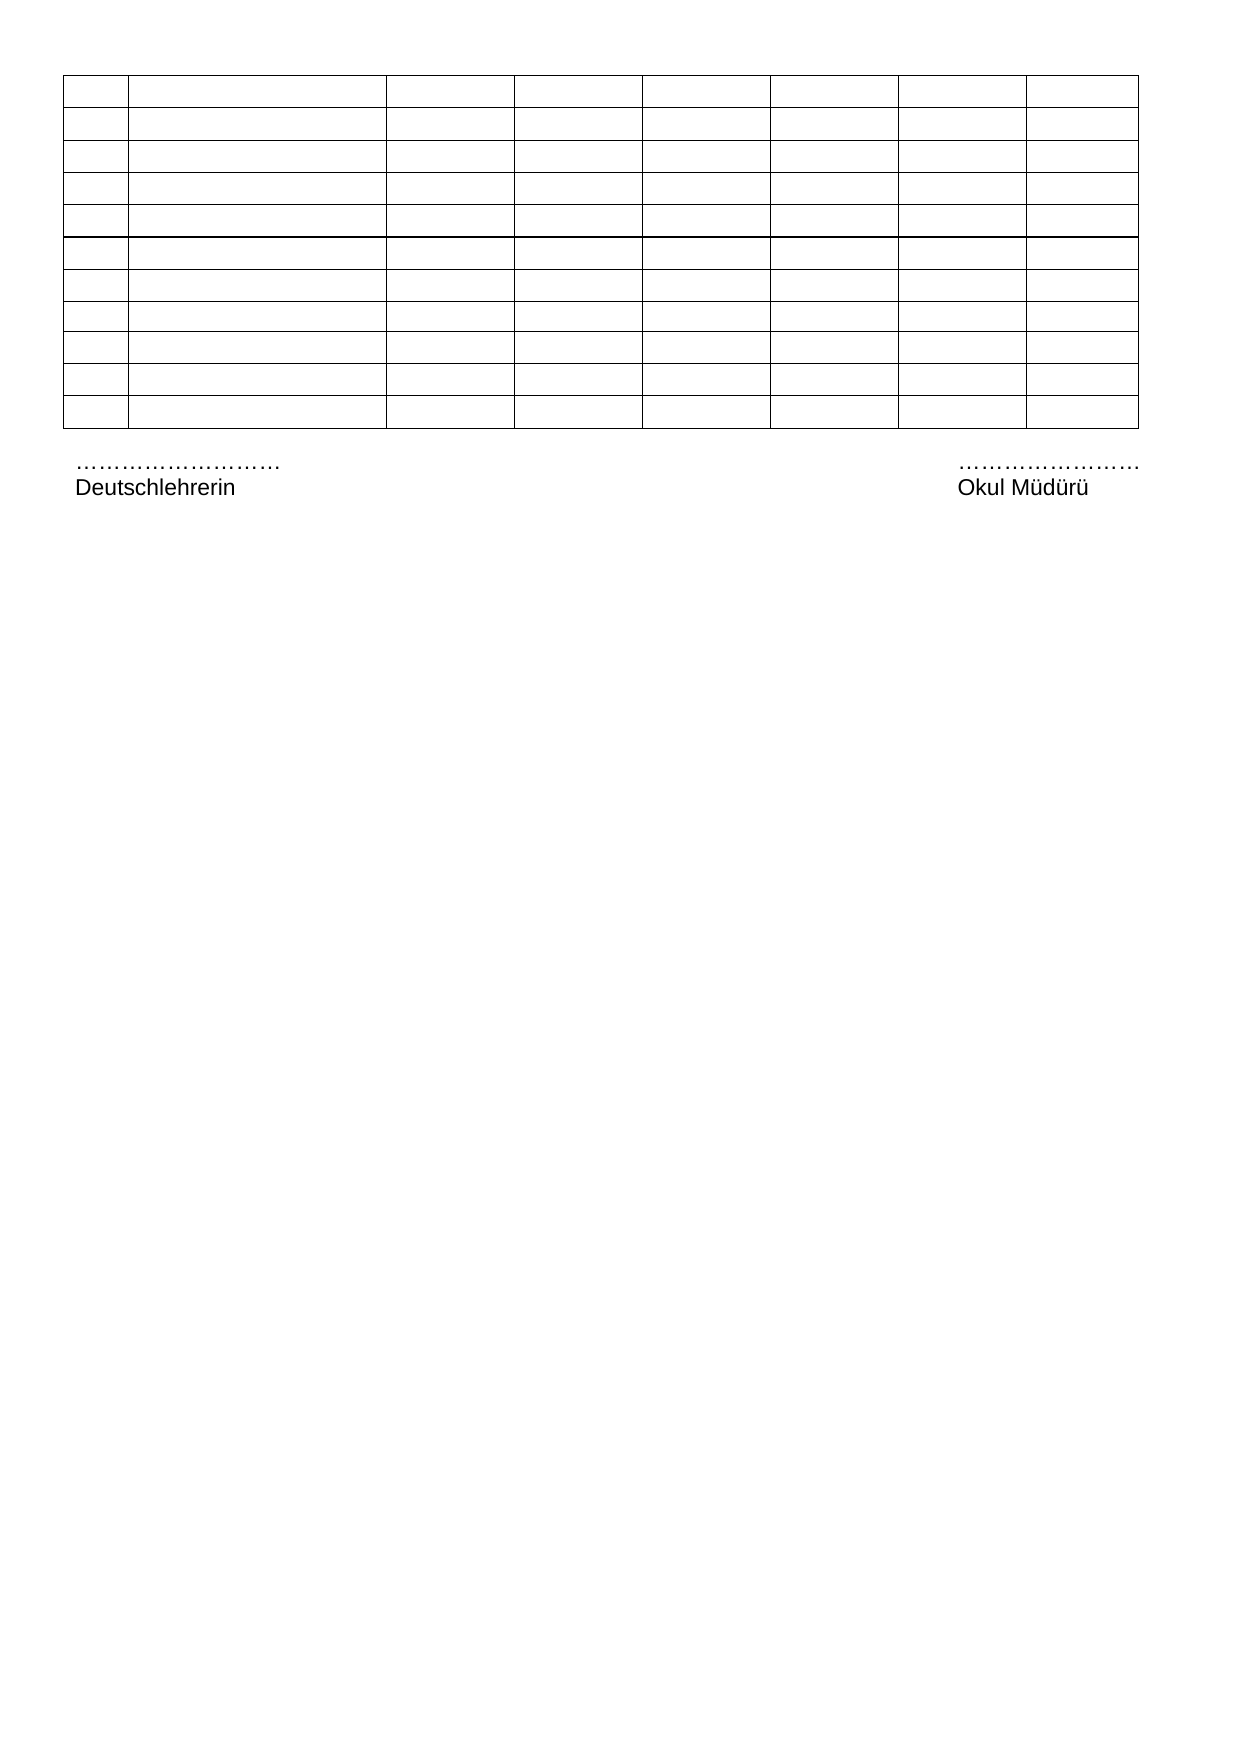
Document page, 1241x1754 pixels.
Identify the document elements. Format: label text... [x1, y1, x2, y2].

table_cell [387, 270, 514, 301]
table_cell [129, 141, 386, 172]
table_cell [899, 108, 1026, 139]
table_cell [129, 205, 386, 236]
table_cell [515, 141, 642, 172]
table_cell [899, 238, 1026, 269]
table_cell [515, 238, 642, 269]
table_cell [515, 173, 642, 204]
table_cell [1027, 205, 1138, 236]
text ……………………… …………………… [75, 448, 1165, 474]
table_cell [899, 141, 1026, 172]
table_cell [643, 141, 770, 172]
table_cell [129, 332, 386, 363]
table_cell [515, 364, 642, 395]
table_cell [771, 76, 898, 107]
table_cell [64, 141, 128, 172]
table_cell [387, 302, 514, 331]
table_cell [515, 205, 642, 236]
table_cell [1027, 141, 1138, 172]
table_cell [129, 364, 386, 395]
table_cell [387, 141, 514, 172]
table_cell [515, 396, 642, 427]
table_cell [643, 270, 770, 301]
table_cell [515, 270, 642, 301]
table_cell [771, 332, 898, 363]
table_cell [643, 238, 770, 269]
table_cell [1027, 396, 1138, 427]
table_cell [387, 396, 514, 427]
table_cell [129, 173, 386, 204]
table_cell [129, 76, 386, 107]
table_cell [643, 332, 770, 363]
table_cell [1027, 238, 1138, 269]
table_cell [129, 108, 386, 139]
table_cell [899, 332, 1026, 363]
table_cell [64, 396, 128, 427]
table_cell [771, 141, 898, 172]
table_cell [643, 76, 770, 107]
table_cell [64, 332, 128, 363]
table_cell [899, 364, 1026, 395]
table_cell [1027, 270, 1138, 301]
table_cell [515, 302, 642, 331]
table_cell [387, 332, 514, 363]
table_cell [899, 205, 1026, 236]
table_cell [899, 270, 1026, 301]
table_cell [64, 270, 128, 301]
table_cell [1027, 173, 1138, 204]
table_cell [899, 173, 1026, 204]
table_cell [129, 302, 386, 331]
table_cell [387, 364, 514, 395]
table_cell [64, 238, 128, 269]
table_cell [387, 205, 514, 236]
table_cell [129, 270, 386, 301]
table_cell [771, 396, 898, 427]
table_cell [899, 302, 1026, 331]
table_cell [899, 76, 1026, 107]
table_cell [387, 173, 514, 204]
table_cell [771, 108, 898, 139]
table_cell [64, 173, 128, 204]
table_cell [387, 76, 514, 107]
table_cell [387, 238, 514, 269]
table_cell [1027, 76, 1138, 107]
text Deutschlehrerin Okul Müdürü [75, 474, 1165, 500]
table_cell [515, 76, 642, 107]
table_cell [643, 364, 770, 395]
table_cell [129, 238, 386, 269]
table_cell [1027, 108, 1138, 139]
table_cell [643, 205, 770, 236]
table_cell [64, 302, 128, 331]
table_cell [643, 173, 770, 204]
table_cell [643, 108, 770, 139]
table_cell [1027, 332, 1138, 363]
table_cell [1027, 364, 1138, 395]
table_cell [771, 302, 898, 331]
table_cell [771, 238, 898, 269]
table_cell [64, 76, 128, 107]
table_cell [771, 270, 898, 301]
table_cell [64, 108, 128, 139]
table_cell [129, 396, 386, 427]
table_cell [643, 396, 770, 427]
table_cell [515, 108, 642, 139]
table_cell [643, 302, 770, 331]
table_cell [515, 332, 642, 363]
table_cell [771, 173, 898, 204]
table_cell [387, 108, 514, 139]
table_cell [771, 364, 898, 395]
table_cell [1027, 302, 1138, 331]
table_cell [899, 396, 1026, 427]
table_cell [771, 205, 898, 236]
table_cell [64, 364, 128, 395]
table_cell [64, 205, 128, 236]
